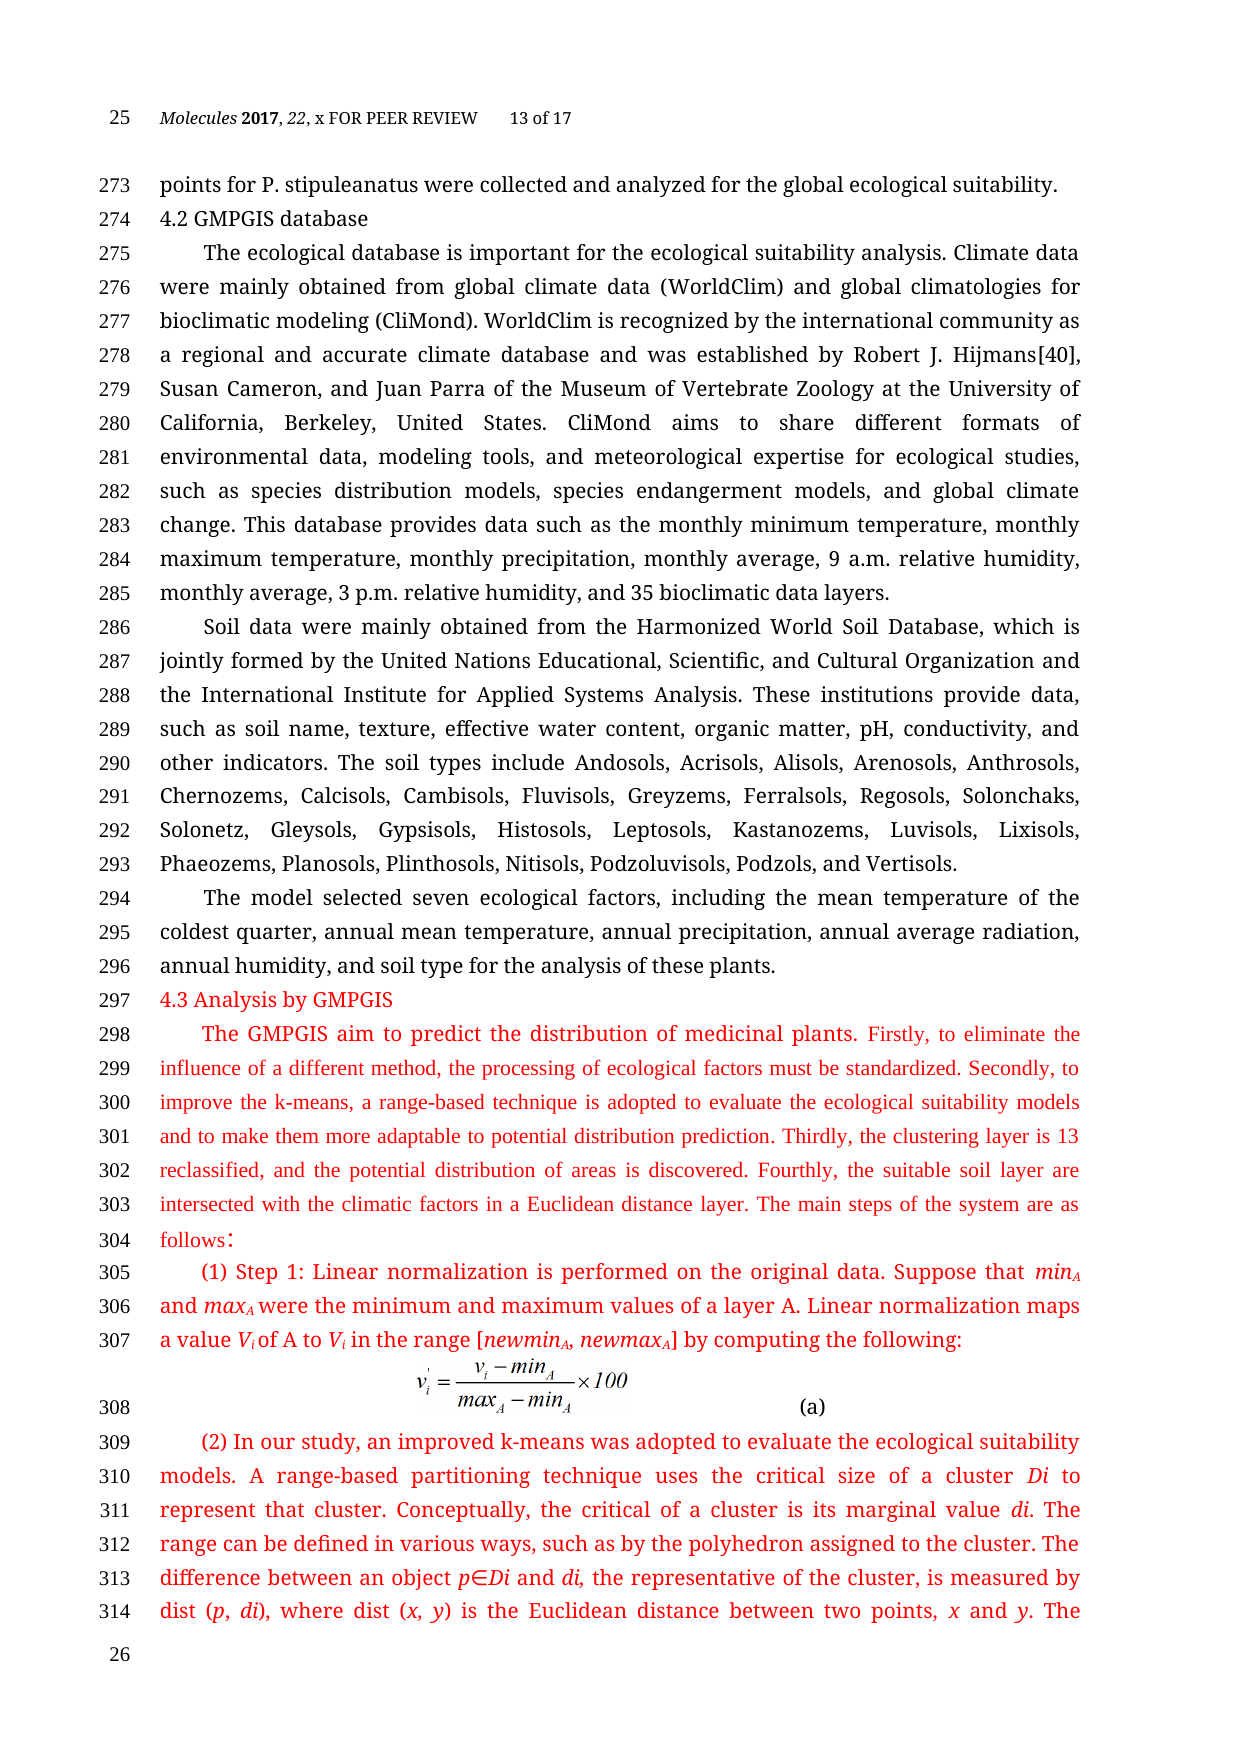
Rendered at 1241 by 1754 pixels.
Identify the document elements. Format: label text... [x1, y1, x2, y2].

text 4.2 GMPGIS database [159, 202, 1081, 236]
text (a) [159, 1356, 1081, 1424]
text (1) Step 1: Linear normalization is performed on the original data. Suppose that minA and maxA were the minimum and maximum values of a layer A. Linear normalization maps a value Vi of A to Vi in the range [newminA, newmaxA] by computing the following: [159, 1254, 1081, 1356]
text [159, 168, 1081, 202]
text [159, 1424, 1081, 1628]
text 4.3 Analysis by GMPGIS [159, 983, 1081, 1017]
text Soil data were mainly obtained from the Harmonized World Soil Database, which is jointly formed by the United Nations Educational, Scientific, and Cultural Organization and the International Institute for Applied Systems Analysis. These institutions provide data, such as soil name, texture, effective water content, organic matter, pH, conductivity, and other indicators. The soil types include Andosols, Acrisols, Alisols, Arenosols, Anthrosols, Chernozems, Calcisols, Cambisols, Fluvisols, Greyzems, Ferralsols, Regosols, Solonchaks, Solonetz, Gleysols, Gypsisols, Histosols, Leptosols, Kastanozems, Luvisols, Lixisols, Phaeozems, Planosols, Plinthosols, Nitisols, Podzoluvisols, Podzols, and Vertisols. [159, 609, 1081, 881]
text The GMPGIS aim to predict the distribution of medicinal plants. Firstly, to eliminate the influence of a different method, the processing of ecological factors must be standardized. Secondly, to improve the k-means, a range-based technique is adopted to evaluate the ecological suitability models and to make them more adaptable to potential distribution prediction. Thirdly, the clustering layer is 13 reclassified, and the potential distribution of areas is discovered. Fourthly, the suitable soil layer are intersected with the climatic factors in a Euclidean distance layer. The main steps of the system are as follows： [159, 1017, 1081, 1254]
text The ecological database is important for the ecological suitability analysis. Climate data were mainly obtained from global climate data (WorldClim) and global climatologies for bioclimatic modeling (CliMond). WorldClim is recognized by the international community as a regional and accurate climate database and was established by Robert J. Hijmans[40], Susan Cameron, and Juan Parra of the Museum of Vertebrate Zoology at the University of California, Berkeley, United States. CliMond aims to share different formats of environmental data, modeling tools, and meteorological expertise for ecological studies, such as species distribution models, species endangerment models, and global climate change. This database provides data such as the monthly minimum temperature, monthly maximum temperature, monthly precipitation, monthly average, 9 a.m. relative humidity, monthly average, 3 p.m. relative humidity, and 35 bioclimatic data layers. [159, 236, 1081, 609]
picture [414, 1356, 632, 1415]
text The model selected seven ecological factors, including the mean temperature of the coldest quarter, annual mean temperature, annual precipitation, annual average radiation, annual humidity, and soil type for the analysis of these plants. [159, 881, 1081, 983]
